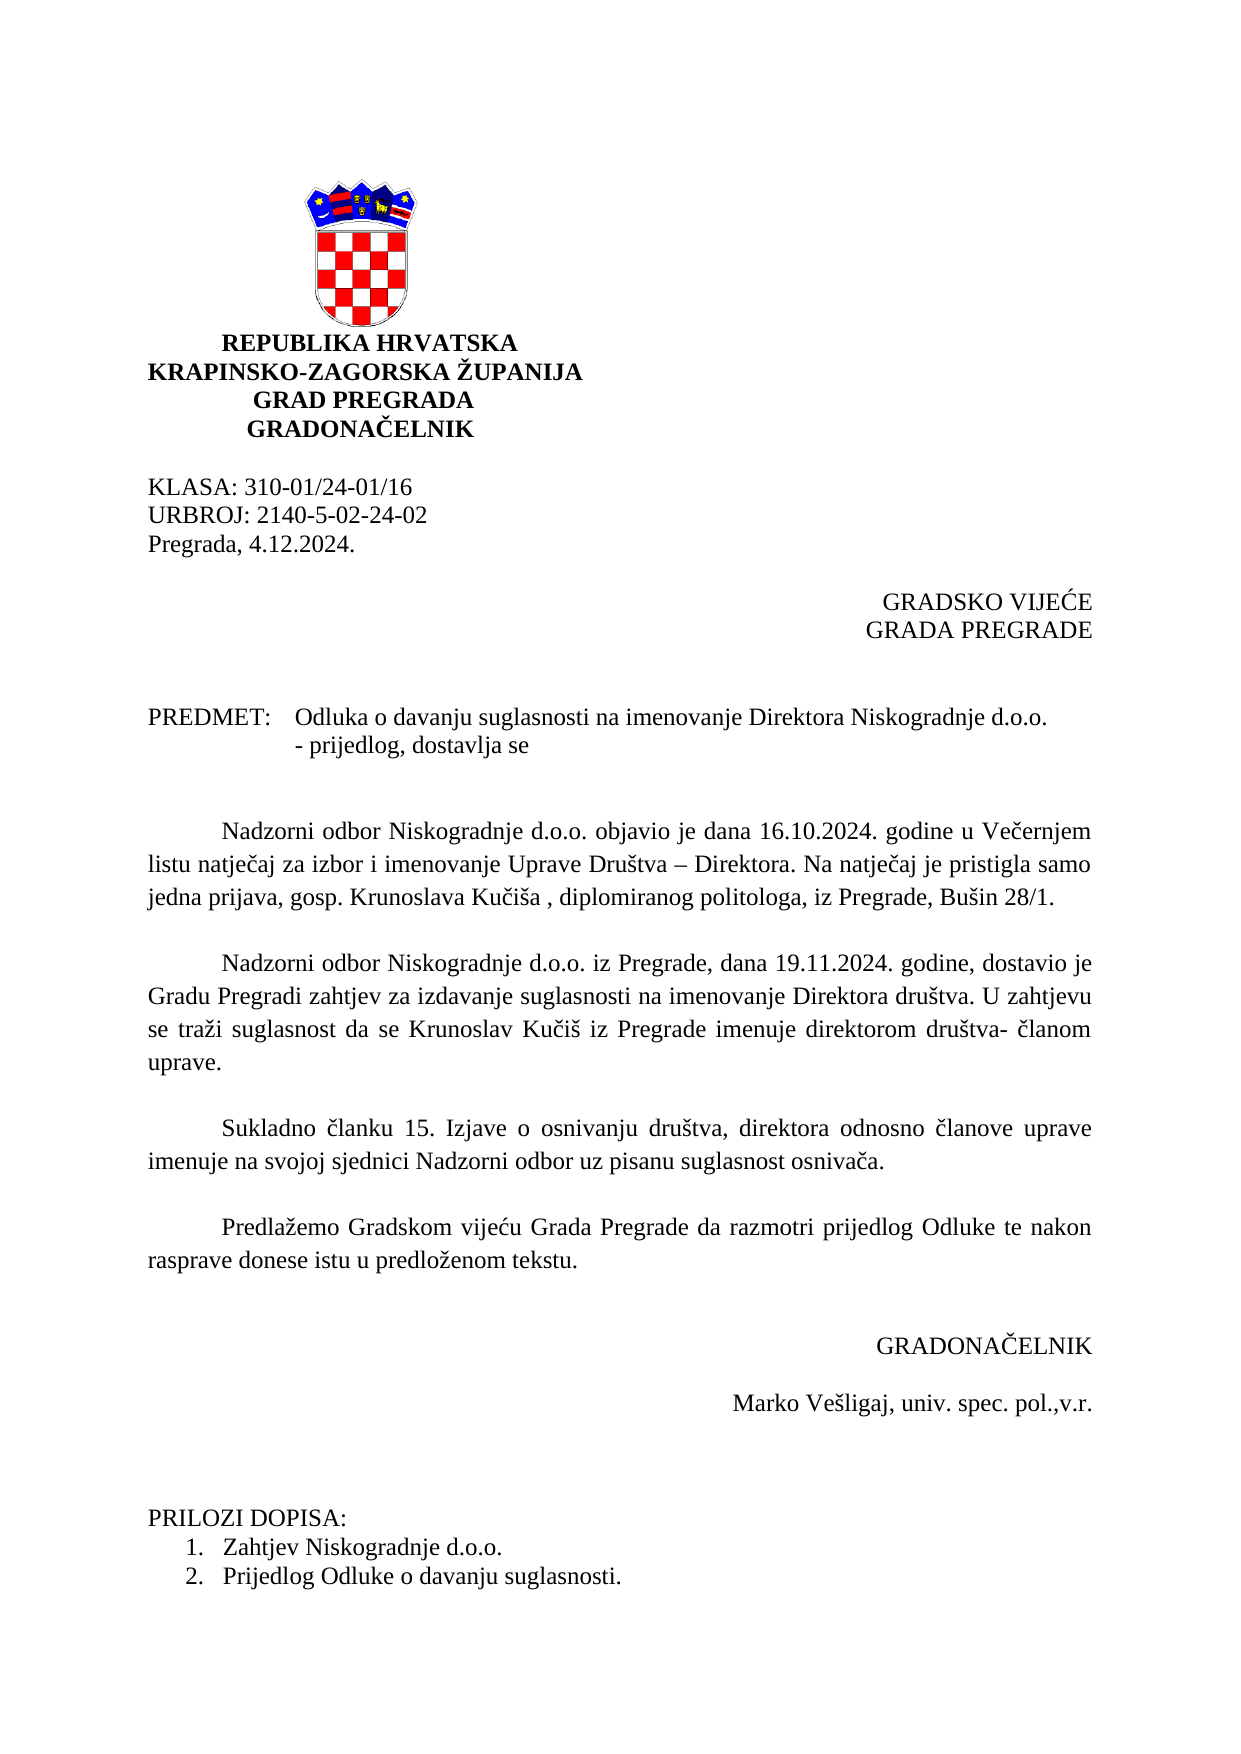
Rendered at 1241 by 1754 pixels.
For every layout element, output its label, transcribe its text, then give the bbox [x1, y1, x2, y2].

text PRILOZI DOPISA: [148, 1503, 1093, 1532]
text Sukladno članku 15. Izjave o osnivanju društva, direktora odnosno članove uprave imenuje na svojoj sjednici Nadzorni odbor uz pisanu suglasnost osnivača. [148, 1113, 1093, 1175]
text GRADONAČELNIK [148, 414, 1093, 443]
picture [303, 176, 419, 329]
text - prijedlog, dostavlja se [148, 731, 1093, 759]
list Zahtjev Niskogradnje d.o.o. [185, 1532, 1093, 1561]
text PREDMET: Odluka o davanju suglasnosti na imenovanje Direktora Niskogradnje d.o.o. [148, 702, 1093, 731]
text Nadzorni odbor Niskogradnje d.o.o. objavio je dana 16.10.2024. godine u Večernjem listu natječaj za izbor i imenovanje Uprave Društva – Direktora. Na natječaj je pristigla samo jedna prijava, gosp. Krunoslava Kučiša , diplomiranog politologa, iz Pregrade, Bušin 28/1. [148, 816, 1093, 911]
list Prijedlog Odluke o davanju suglasnosti. [185, 1561, 1093, 1589]
text GRADONAČELNIK [148, 1331, 1093, 1359]
text Predlažemo Gradskom vijeću Grada Pregrade da razmotri prijedlog Odluke te nakon rasprave donese istu u predloženom tekstu. [148, 1212, 1093, 1274]
text Pregrada, 4.12.2024. [148, 529, 1093, 558]
text REPUBLIKA HRVATSKA [148, 328, 1093, 357]
text GRADA PREGRADE [148, 616, 1093, 644]
text Marko Vešligaj, univ. spec. pol.,v.r. [148, 1388, 1093, 1417]
text KLASA: 310-01/24-01/16 [148, 472, 1093, 501]
text URBROJ: 2140-5-02-24-02 [148, 501, 1093, 529]
text GRAD PREGRADA [221, 386, 1093, 414]
text Nadzorni odbor Niskogradnje d.o.o. iz Pregrade, dana 19.11.2024. godine, dostavio je Gradu Pregradi zahtjev za izdavanje suglasnosti na imenovanje Direktora društva. U zahtjevu se traži suglasnost da se Krunoslav Kučiš iz Pregrade imenuje direktorom društva- članom uprave. [148, 948, 1093, 1076]
text KRAPINSKO-ZAGORSKA ŽUPANIJA [148, 357, 1093, 386]
text GRADSKO VIJEĆE [148, 587, 1093, 616]
